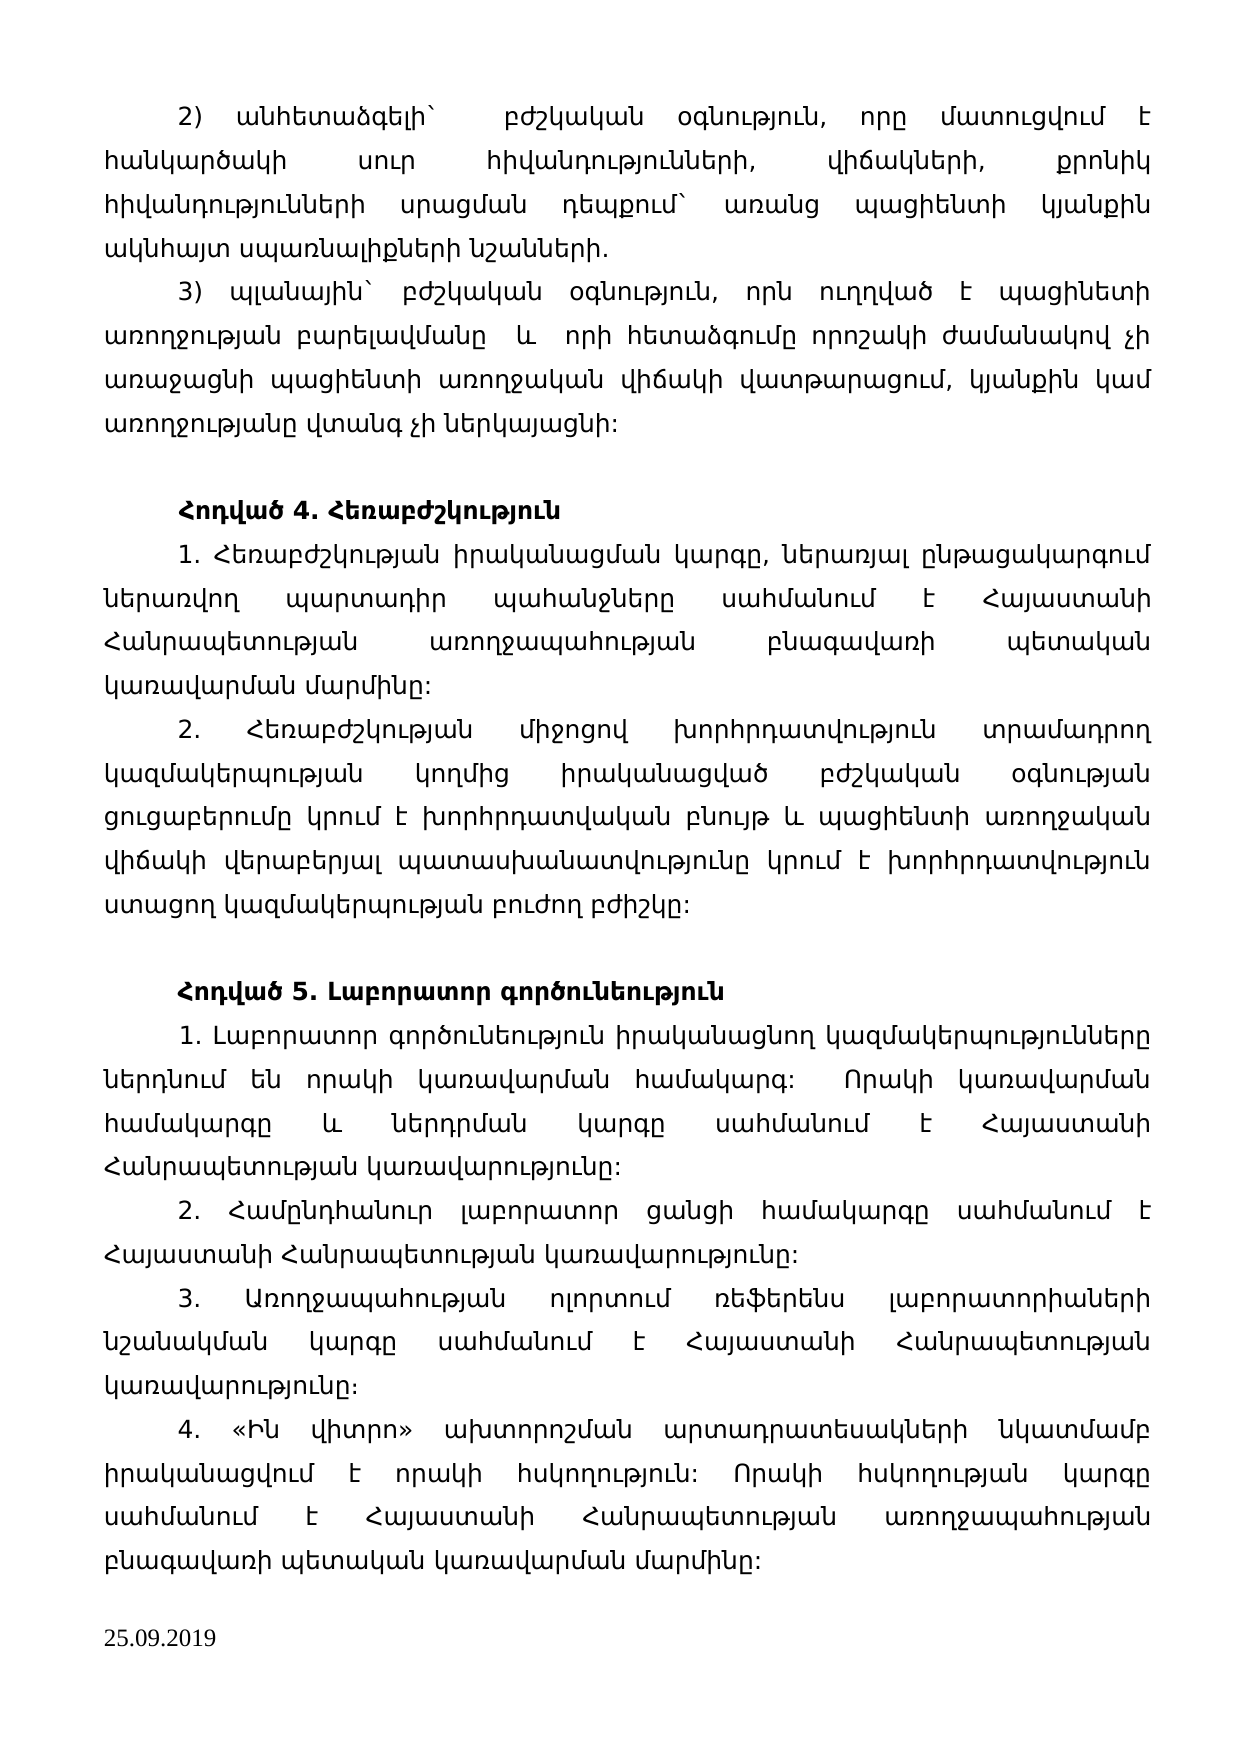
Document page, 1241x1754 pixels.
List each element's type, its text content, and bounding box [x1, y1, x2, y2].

text 2. Համընդհանուր լաբորատոր ցանցի համակարգը սահմանում է Հայաստանի Հանրապետության կառավարությունը: [103, 1196, 1152, 1269]
text 1. Լաբորատոր գործունեություն իրականացնող կազմակերպությունները ներդնում են որակի կառավարման համակարգ: Որակի կառավարման համակարգը և ներդրման կարգը սահմանում է Հայաստանի Հանրապետության կառավարությունը: [103, 1021, 1152, 1182]
text Հոդված 4. Հեռաբժշկություն [103, 496, 1152, 526]
list 2. Հեռաբժշկության միջոցով խորհրդատվություն տրամադրող կազմակերպության կողմից իրականացված բժշկական օգնության ցուցաբերումը կրում է խորհրդատվական բնույթ և պացիենտի առողջական վիճակի վերաբերյալ պատասխանատվությունը կրում է խորհրդատվություն ստացող կազմակերպության բուժող բժիշկը: [103, 715, 1152, 919]
text 3. Առողջապահության ոլորտում ռեֆերենս լաբորատորիաների նշանակման կարգը սահմանում է Հայաստանի Հանրապետության կառավարությունը։ [103, 1284, 1152, 1401]
text 3) պլանային` բժշկական օգնություն, որն ուղղված է պացինետի առողջության բարելավմանը և որի հետաձգումը որոշակի ժամանակով չի առաջացնի պացիենտի առողջական վիճակի վատթարացում, կյանքին կամ առողջությանը վտանգ չի ներկայացնի: [103, 278, 1152, 438]
text 4. «Ին վիտրո» ախտորոշման արտադրատեսակների նկատմամբ իրականացվում է որակի հսկողություն: Որակի հսկողության կարգը սահմանում է Հայաստանի Հանրապետության առողջապահության բնագավառի պետական կառավարման մարմինը: [103, 1415, 1152, 1576]
text Հոդված 5. Լաբորատոր գործունեություն [103, 978, 1152, 1007]
text 2) անհետաձգելի` բժշկական օգնություն, որը մատուցվում է հանկարծակի սուր հիվանդությունների, վիճակների, քրոնիկ հիվանդությունների սրացման դեպքում` առանց պացիենտի կյանքին ակնհայտ սպառնալիքների նշանների. [103, 103, 1152, 263]
text 1. Հեռաբժշկության իրականացման կարգը, ներառյալ ընթացակարգում ներառվող պարտադիր պահանջները սահմանում է Հայաստանի Հանրապետության առողջապահության բնագավառի պետական կառավարման մարմինը: [103, 540, 1152, 701]
